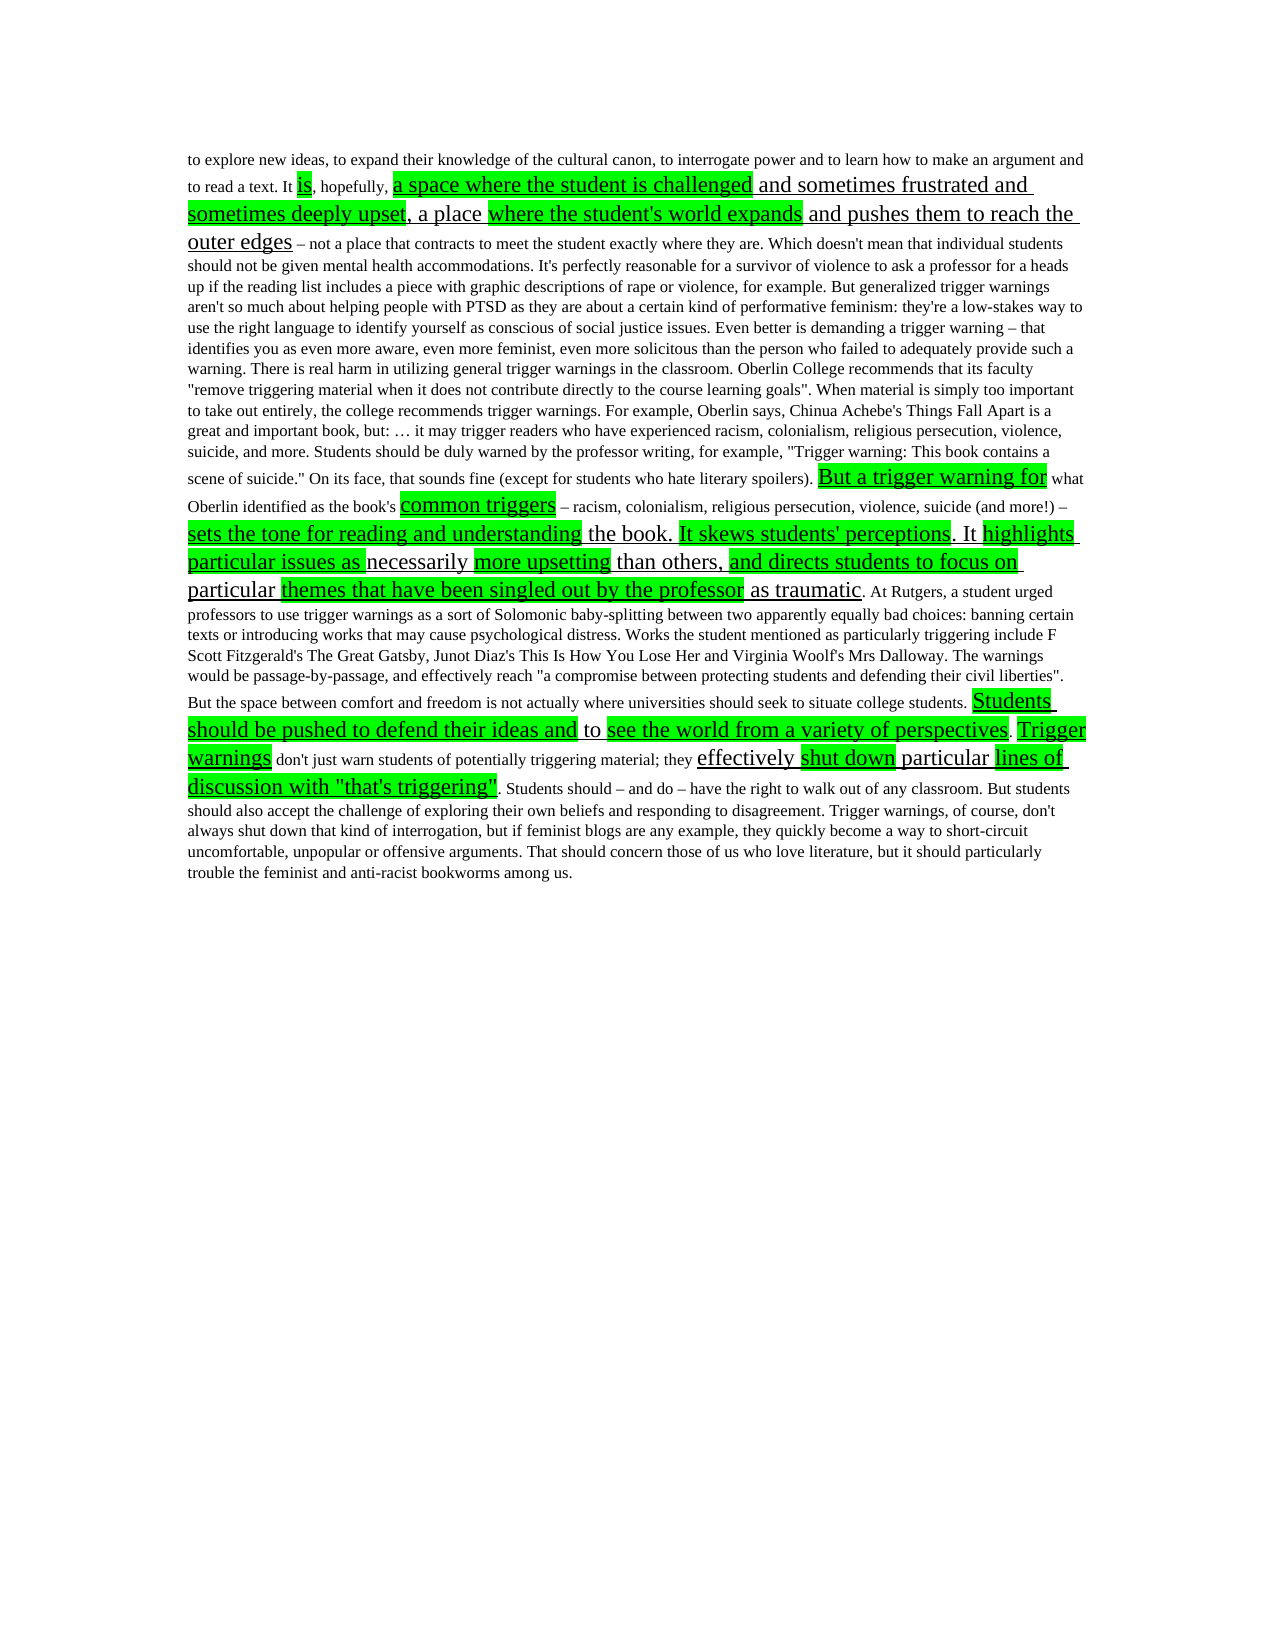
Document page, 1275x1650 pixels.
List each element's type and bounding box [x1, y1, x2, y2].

text [187, 150, 1087, 882]
